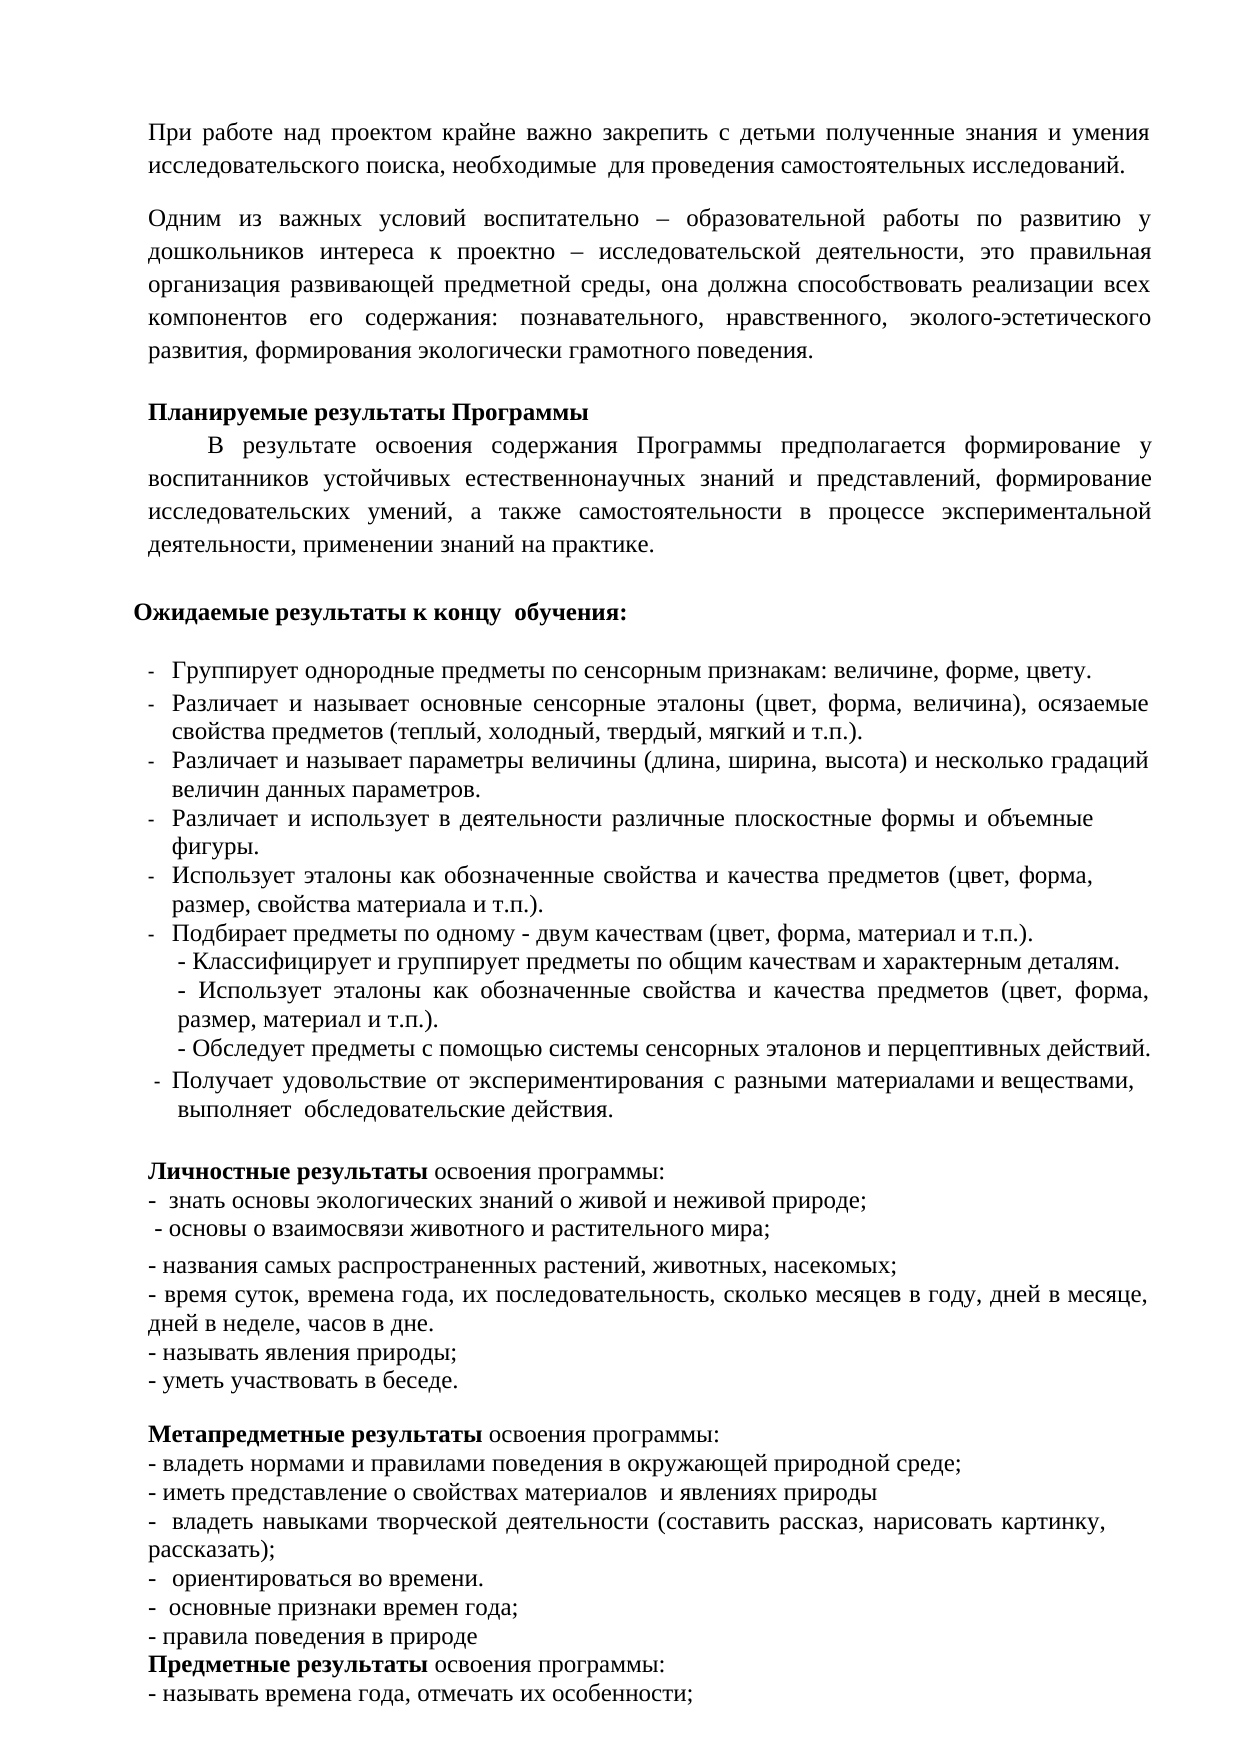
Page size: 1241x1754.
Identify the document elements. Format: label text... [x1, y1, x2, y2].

list Различает и использует в деятельности различные плоскостные формы и объемные фигуры. [148, 803, 1152, 860]
text Одним из важных условий воспитательно – образовательной работы по развитию у дошкольников интереса к проектно – исследовательской деятельности, это правильная организация развивающей предметной среды, она должна способствовать реализации всех компонентов его содержания: познавательного, нравственного, эколого-эстетического развития, формирования экологически грамотного поведения. [148, 203, 1152, 364]
list Использует эталоны как обозначенные свойства и качества предметов (цвет, форма, размер, свойства материала и т.п.). [148, 860, 1151, 918]
list основные признаки времен года; [148, 1592, 1165, 1621]
list основы о взаимосвязи животного и растительного мира; [154, 1213, 1165, 1242]
list владеть навыками творческой деятельности (составить рассказ, нарисовать картинку, рассказать); [148, 1506, 1151, 1563]
subtitle Планируемые результаты Программы [148, 397, 1165, 426]
list ориентироваться во времени. [148, 1563, 1151, 1592]
subtitle Ожидаемые результаты к концу обучения: [133, 597, 1165, 626]
list Подбирает предметы по одному - двум качествам (цвет, форма, материал и т.п.). [148, 918, 1165, 946]
list Использует эталоны как обозначенные свойства и качества предметов (цвет, форма, размер, материал и т.п.). [177, 975, 1151, 1033]
list Обследует предметы с помощью системы сенсорных эталонов и перцептивных действий. [177, 1033, 1165, 1061]
list Группирует однородные предметы по сенсорным признакам: величине, форме, цвету. [148, 655, 1165, 683]
list иметь представление о свойствах материалов и явлениях природы [148, 1477, 1165, 1506]
text Предметные результаты освоения программы: [148, 1649, 1165, 1678]
list знать основы экологических знаний о живой и неживой природе; [148, 1185, 1165, 1213]
text Метапредметные результаты освоения программы: [148, 1419, 1165, 1448]
list Различает и называет параметры величины (длина, ширина, высота) и несколько градаций величин данных параметров. [148, 745, 1151, 803]
text Личностные результаты освоения программы: [148, 1156, 1165, 1185]
text При работе над проектом крайне важно закрепить с детьми полученные знания и умения исследовательского поиска, необходимые для проведения самостоятельных исследований. [148, 117, 1151, 178]
list уметь участвовать в беседе. [148, 1365, 1165, 1394]
list Классифицирует и группирует предметы по общим качествам и характерным деталям. [177, 946, 1165, 975]
text В результате освоения содержания Программы предполагается формирование у воспитанников устойчивых естественнонаучных знаний и представлений, формирование исследовательских умений, а также самостоятельности в процессе экспериментальной деятельности, применении знаний на практике. [148, 430, 1152, 558]
list Получает удовольствие от экспериментирования с разными материалами и веществами, выполняет обследовательские действия. [154, 1066, 1151, 1123]
list называть явления природы; [148, 1337, 1165, 1365]
list правила поведения в природе [148, 1621, 1165, 1649]
list владеть нормами и правилами поведения в окружающей природной среде; [148, 1448, 1165, 1477]
list время суток, времена года, их последовательность, сколько месяцев в году, дней в месяце, дней в неделе, часов в дне. [148, 1279, 1151, 1337]
list Различает и называет основные сенсорные эталоны (цвет, форма, величина), осязаемые свойства предметов (теплый, холодный, твердый, мягкий и т.п.). [148, 688, 1152, 745]
list называть времена года, отмечать их особенности; [148, 1678, 1165, 1707]
list названия самых распространенных растений, животных, насекомых; [148, 1250, 1165, 1279]
